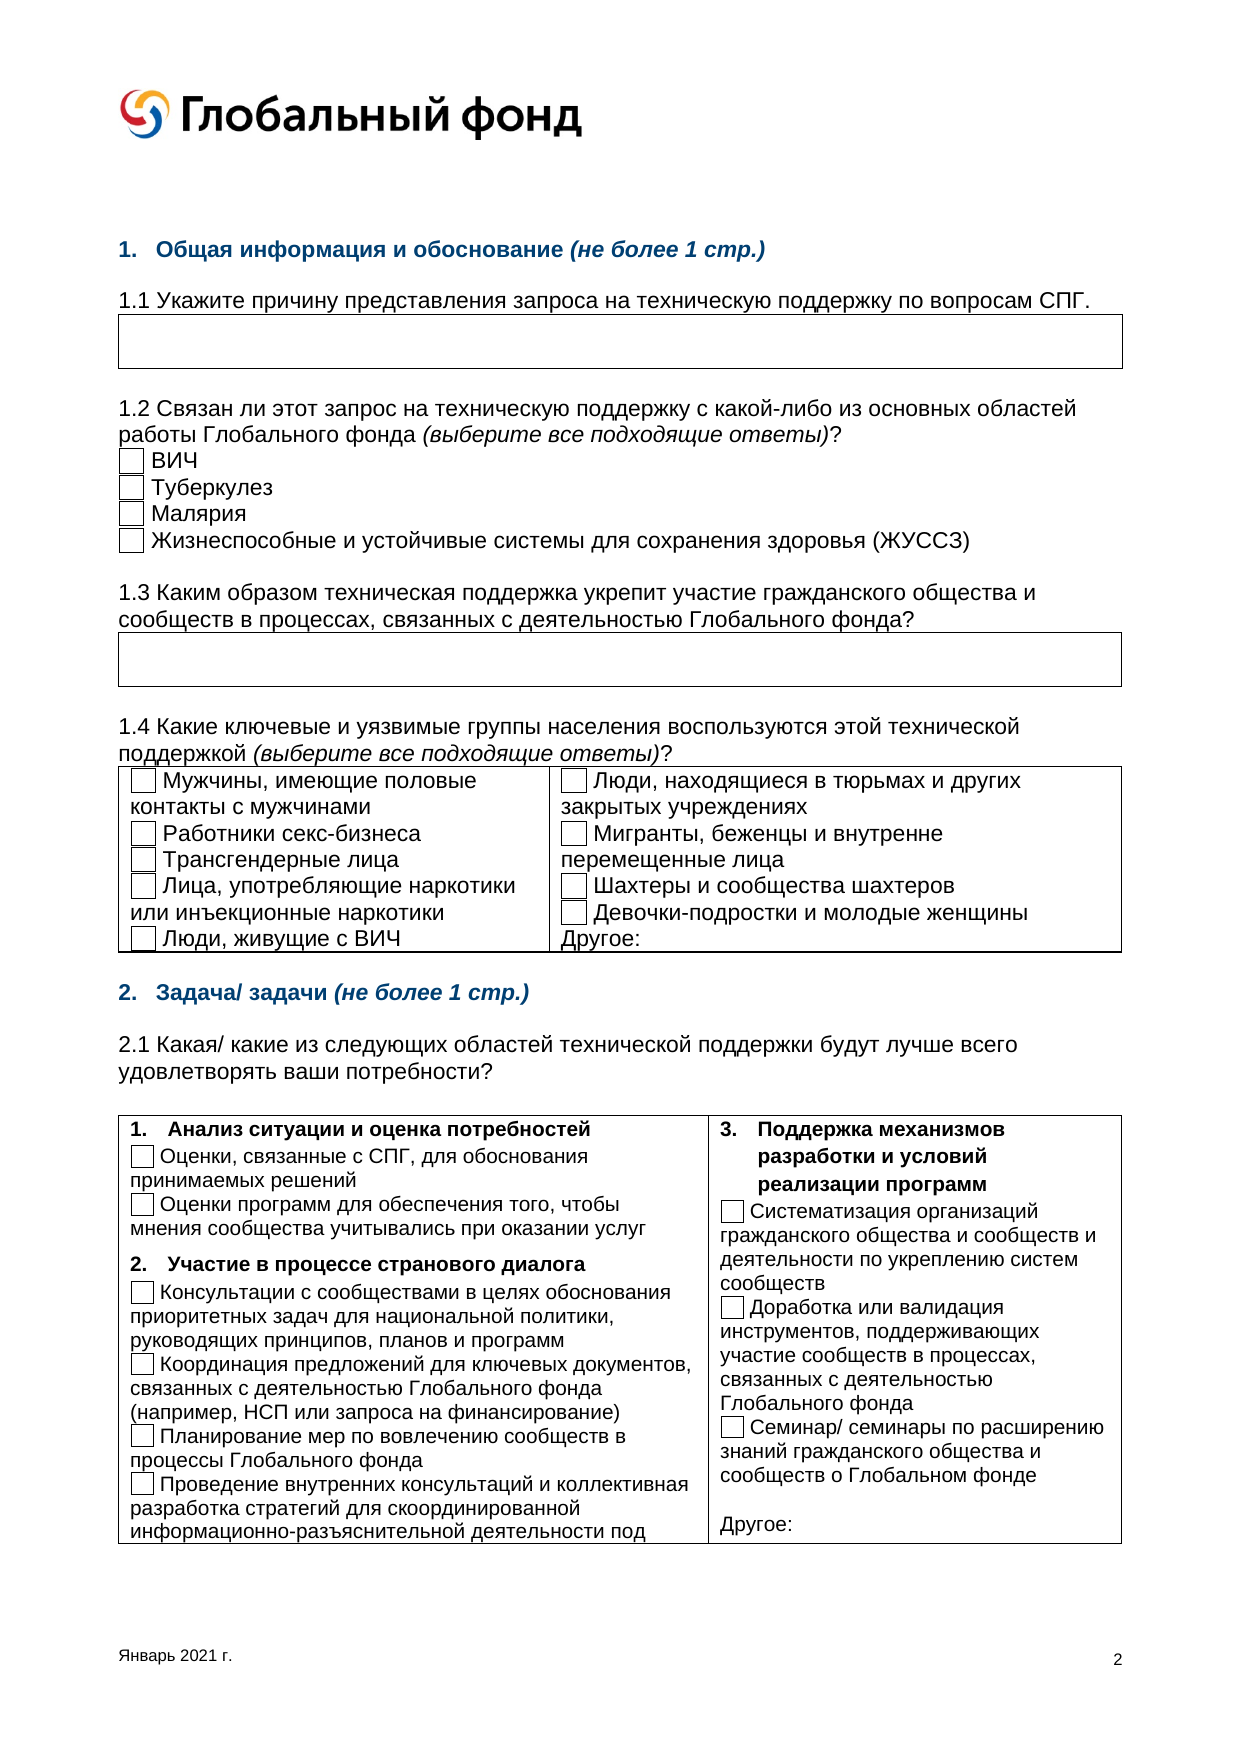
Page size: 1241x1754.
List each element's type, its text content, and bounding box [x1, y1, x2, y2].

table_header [119, 1116, 708, 1543]
picture [118, 88, 586, 140]
list Задача/ задачи (не более 1 стр.) [118, 979, 1122, 1005]
text 2.1 Какая/ какие из следующих областей технической поддержки будут лучше всего удовлетворять ваши потребности? [118, 1031, 1122, 1115]
list Общая информация и обоснование (не более 1 стр.) [118, 236, 1122, 263]
text 1.3 Каким образом техническая поддержка укрепит участие гражданского общества и сообществ в процессах, связанных с деятельностью Глобального фонда? [118, 579, 1122, 632]
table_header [709, 1116, 1121, 1543]
table_header Люди, находящиеся в тюрьмах и других закрытых учреждениях Мигранты, беженцы и внутренне перемещенные лица Шахтеры и сообщества шахтеров Девочки-подростки и молодые женщины Другое: [550, 767, 1121, 951]
table_header Мужчины, имеющие половые контакты с мужчинами Работники секс-бизнеса Трансгендерные лица Лица, употребляющие наркотики или инъекционные наркотики Люди, живущие с ВИЧ [119, 767, 549, 951]
text 1.1 Укажите причину представления запроса на техническую поддержку по вопросам СПГ. [118, 287, 1122, 314]
table_header [119, 315, 1122, 367]
text ВИЧ [118, 447, 1122, 474]
text 1.2 Связан ли этот запрос на техническую поддержку с какой-либо из основных областей работы Глобального фонда (выберите все подходящие ответы)? [118, 395, 1122, 447]
text Малярия [118, 500, 1122, 527]
table_header [119, 633, 1121, 686]
text Жизнеспособные и устойчивые системы для сохранения здоровья (ЖУССЗ) [118, 527, 1122, 553]
text Туберкулез [118, 474, 1122, 500]
text 1.4 Какие ключевые и уязвимые группы населения воспользуются этой технической поддержкой (выберите все подходящие ответы)? [118, 713, 1122, 766]
